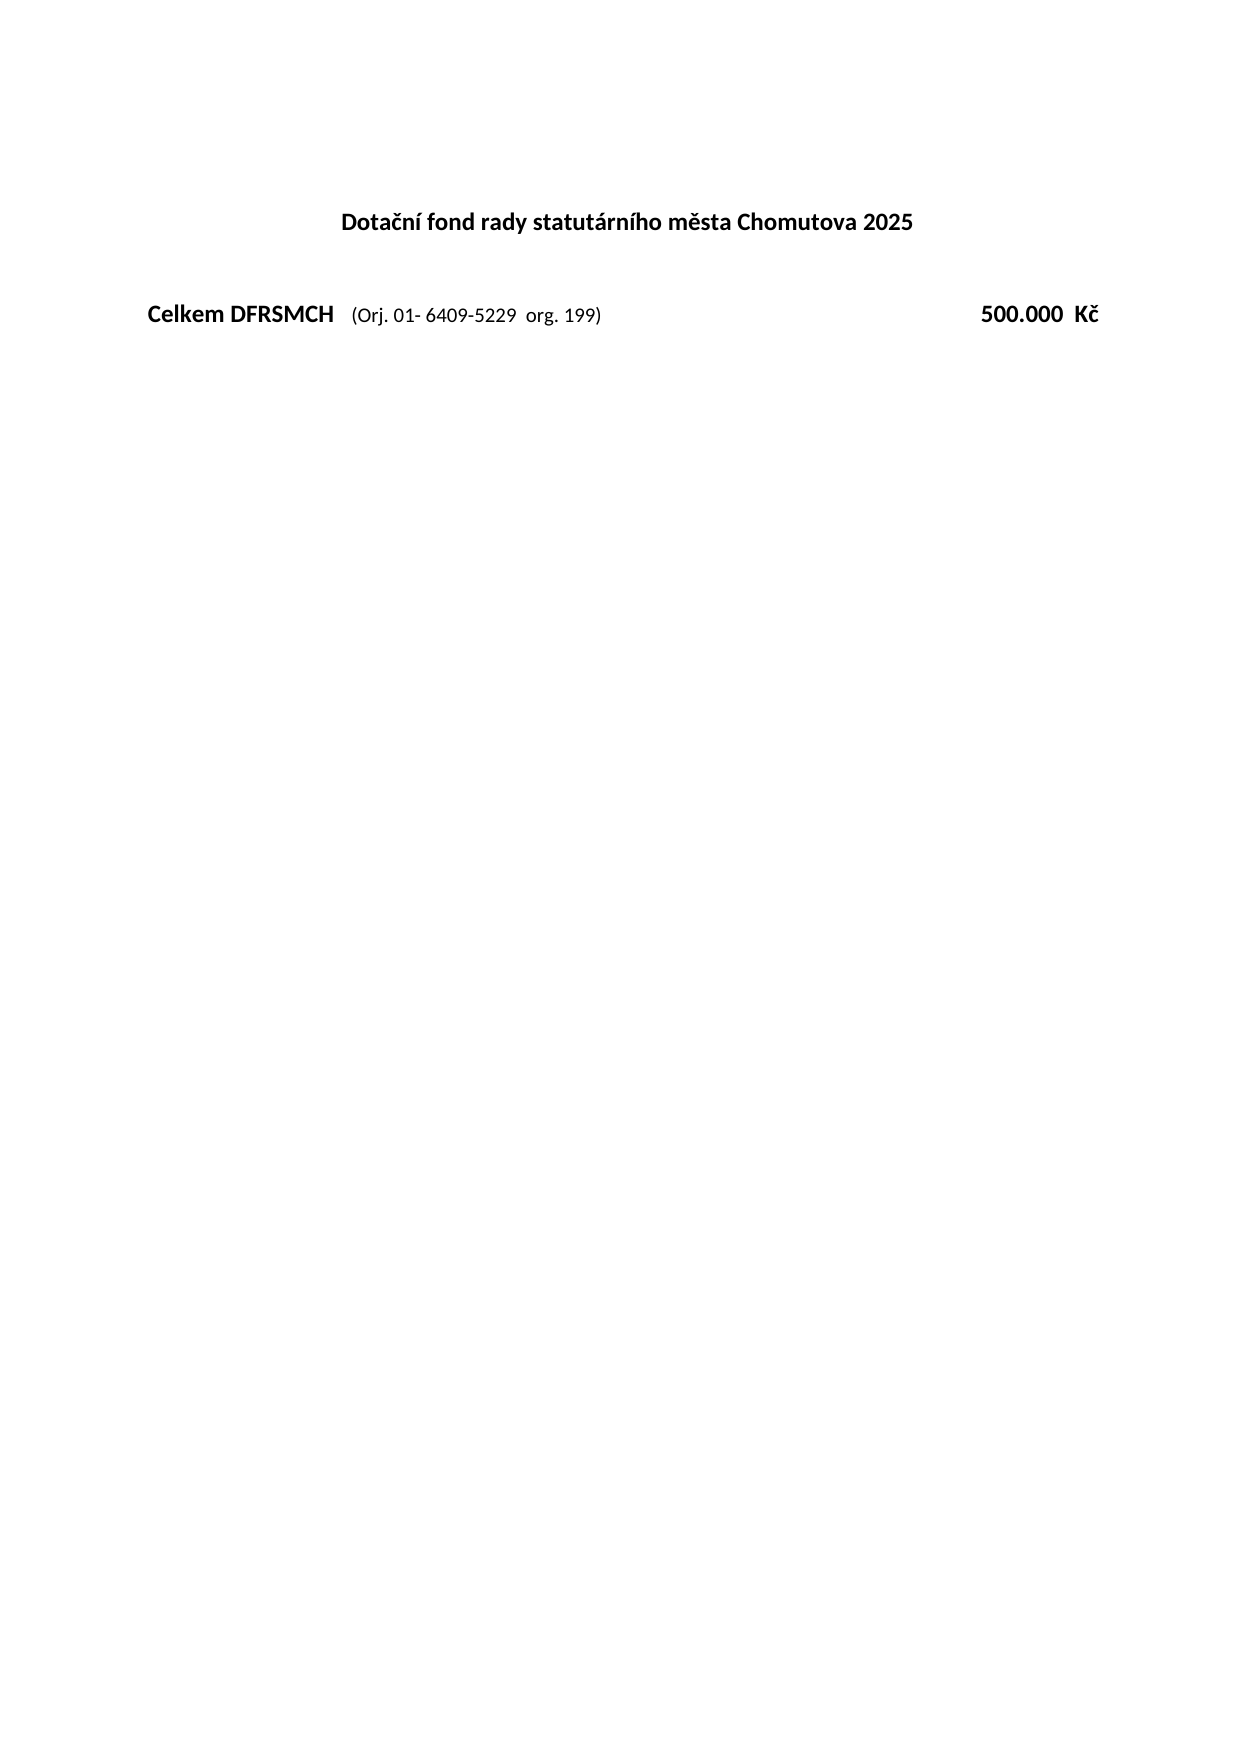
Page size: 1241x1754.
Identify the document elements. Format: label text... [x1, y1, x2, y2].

text Celkem DFRSMCH (Orj. 01- 6409-5229 org. 199) 500.000 Kč [148, 298, 1107, 328]
text Dotační fond rady statutárního města Chomutova 2025 [148, 206, 1107, 237]
